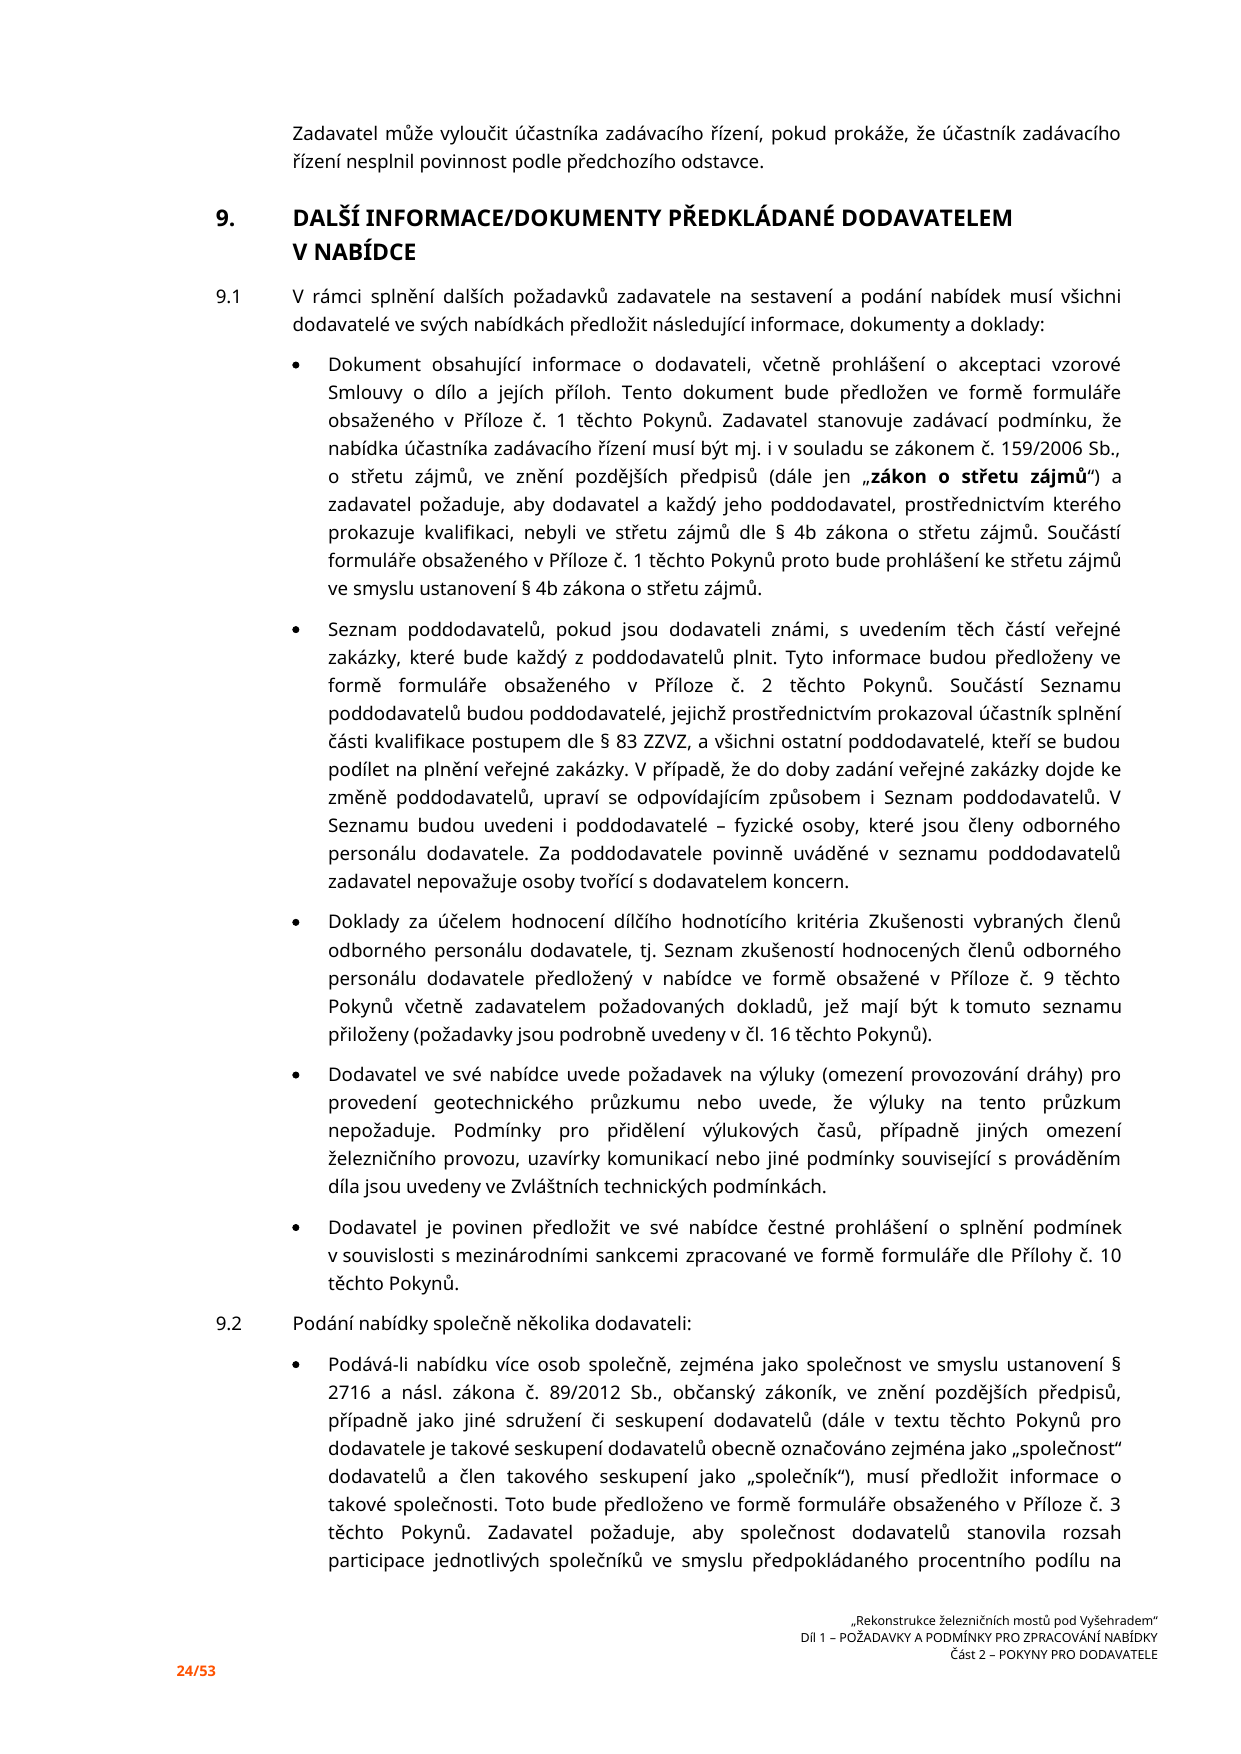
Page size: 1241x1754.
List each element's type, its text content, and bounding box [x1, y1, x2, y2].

text Dodavatel ve své nabídce uvede požadavek na výluky (omezení provozování dráhy) pro provedení geotechnického průzkumu nebo uvede, že výluky na tento průzkum nepožaduje. Podmínky pro přidělení výlukových časů, případně jiných omezení železničního provozu, uzavírky komunikací nebo jiné podmínky související s prováděním díla jsou uvedeny ve Zvláštních technických podmínkách. [292, 1061, 1122, 1199]
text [292, 1351, 1122, 1573]
text Zadavatel může vyloučit účastníka zadávacího řízení, pokud prokáže, že účastník zadávacího řízení nesplnil povinnost podle předchozího odstavce. [292, 121, 1122, 174]
text DALŠÍ INFORMACE/DOKUMENTY PŘEDKLÁDANÉ DODAVATELEM v NABÍDCE [216, 202, 1122, 267]
text Dokument obsahující informace o dodavateli, včetně prohlášení o akceptaci vzorové Smlouvy o dílo a jejích příloh. Tento dokument bude předložen ve formě formuláře obsaženého v Příloze č. 1 těchto Pokynů. Zadavatel stanovuje zadávací podmínku, že nabídka účastníka zadávacího řízení musí být mj. i v souladu se zákonem č. 159/2006 Sb., o střetu zájmů, ve znění pozdějších předpisů (dále jen „zákon o střetu zájmů“) a zadavatel požaduje, aby dodavatel a každý jeho poddodavatel, prostřednictvím kterého prokazuje kvalifikaci, nebyli ve střetu zájmů dle § 4b zákona o střetu zájmů. Součástí formuláře obsaženého v Příloze č. 1 těchto Pokynů proto bude prohlášení ke střetu zájmů ve smyslu ustanovení § 4b zákona o střetu zájmů. [292, 351, 1122, 601]
text Doklady za účelem hodnocení dílčího hodnotícího kritéria Zkušenosti vybraných členů odborného personálu dodavatele, tj. Seznam zkušeností hodnocených členů odborného personálu dodavatele předložený v nabídce ve formě obsažené v Příloze č. 9 těchto Pokynů včetně zadavatelem požadovaných dokladů, jež mají být k tomuto seznamu přiloženy (požadavky jsou podrobně uvedeny v čl. 16 těchto Pokynů). [292, 909, 1122, 1046]
text Dodavatel je povinen předložit ve své nabídce čestné prohlášení o splnění podmínek v souvislosti s mezinárodními sankcemi zpracované ve formě formuláře dle Přílohy č. 10 těchto Pokynů. [292, 1214, 1122, 1296]
text Podání nabídky společně několika dodavateli: [216, 1311, 1122, 1336]
text Seznam poddodavatelů, pokud jsou dodavateli známi, s uvedením těch částí veřejné zakázky, které bude každý z poddodavatelů plnit. Tyto informace budou předloženy ve formě formuláře obsaženého v Příloze č. 2 těchto Pokynů. Součástí Seznamu poddodavatelů budou poddodavatelé, jejichž prostřednictvím prokazoval účastník splnění části kvalifikace postupem dle § 83 ZZVZ, a všichni ostatní poddodavatelé, kteří se budou podílet na plnění veřejné zakázky. V případě, že do doby zadání veřejné zakázky dojde ke změně poddodavatelů, upraví se odpovídajícím způsobem i Seznam poddodavatelů. V Seznamu budou uvedeni i poddodavatelé – fyzické osoby, které jsou členy odborného personálu dodavatele. Za poddodavatele povinně uváděné v seznamu poddodavatelů zadavatel nepovažuje osoby tvořící s dodavatelem koncern. [292, 616, 1122, 894]
text V rámci splnění dalších požadavků zadavatele na sestavení a podání nabídek musí všichni dodavatelé ve svých nabídkách předložit následující informace, dokumenty a doklady: [216, 283, 1122, 336]
